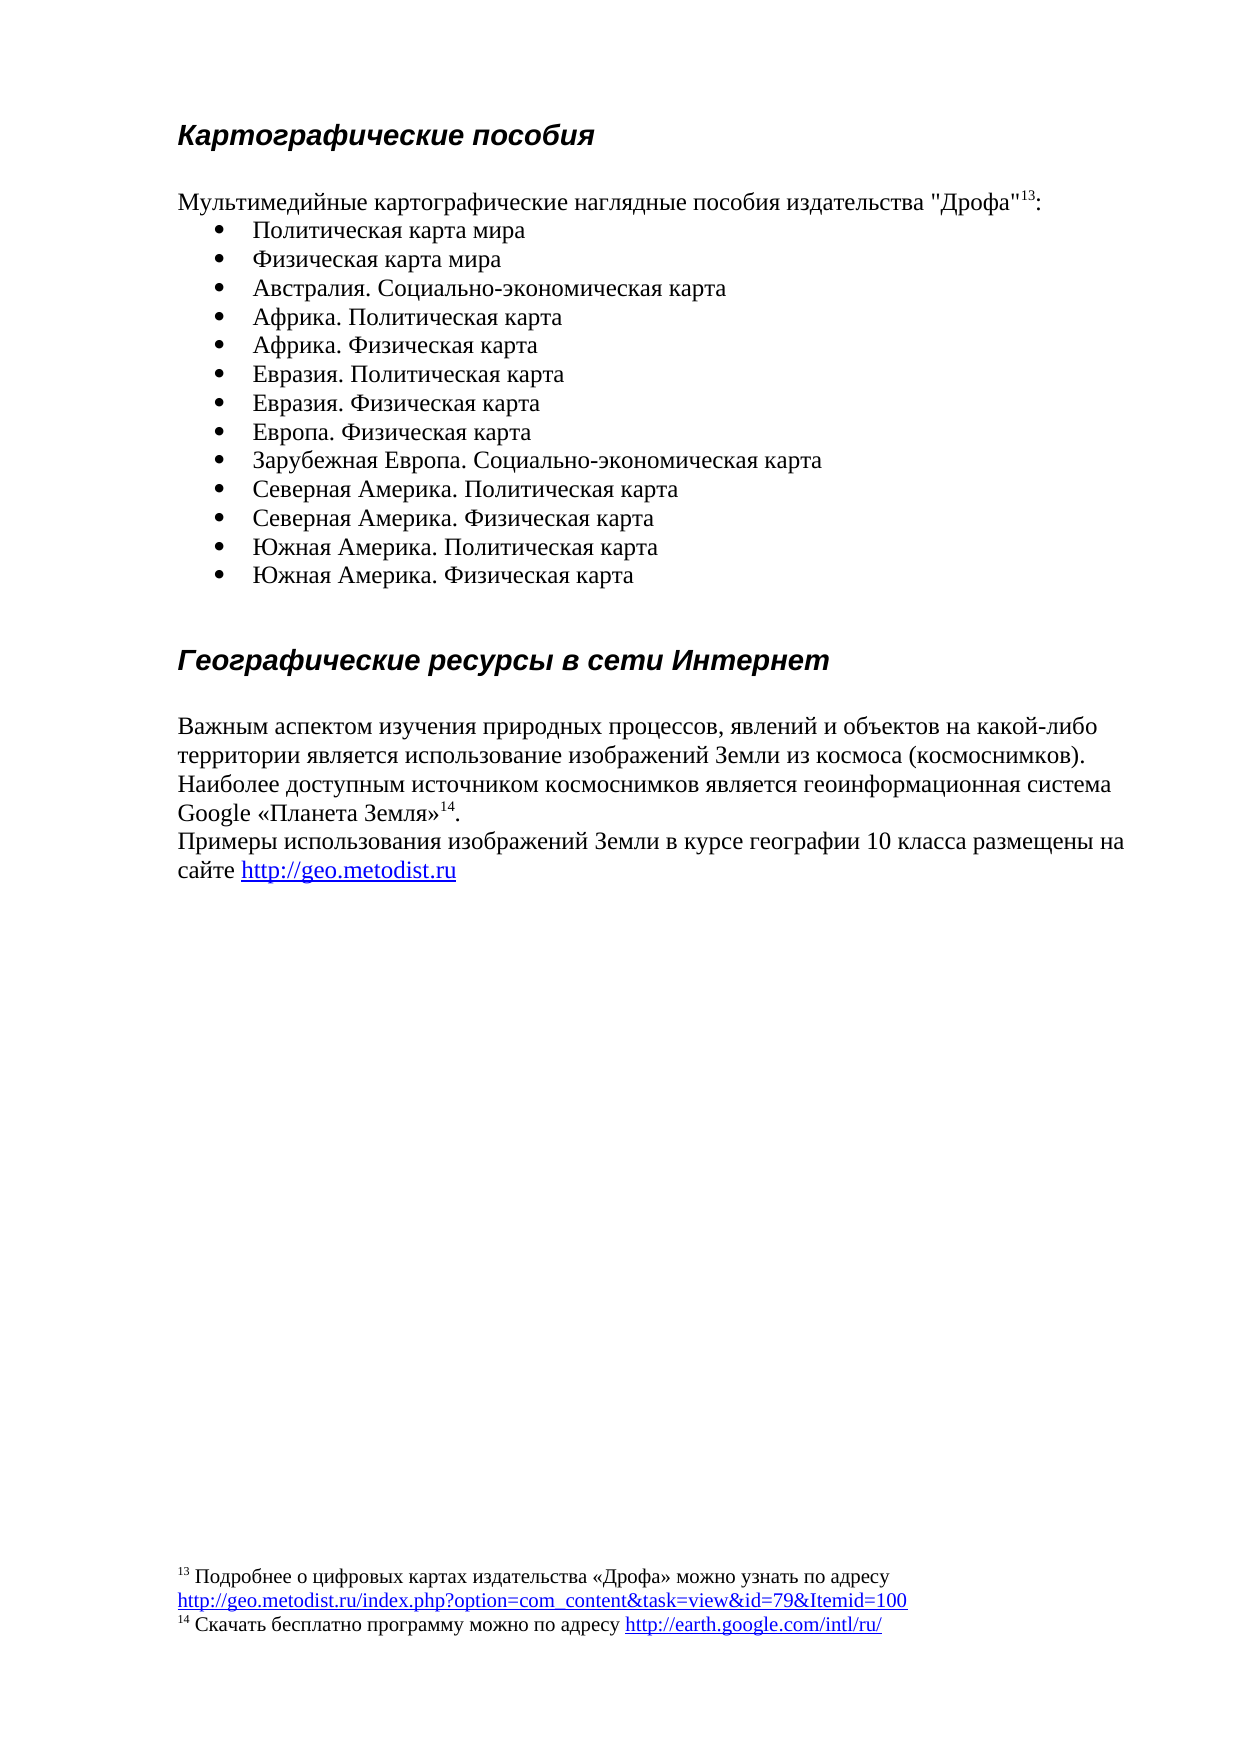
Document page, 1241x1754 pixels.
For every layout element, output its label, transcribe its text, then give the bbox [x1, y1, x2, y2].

list Северная Америка. Политическая карта [215, 474, 1152, 503]
list Евразия. Физическая карта [215, 388, 1152, 417]
list Евразия. Политическая карта [215, 359, 1152, 388]
list Южная Америка. Политическая карта [215, 532, 1152, 560]
list Африка. Физическая карта [215, 330, 1152, 359]
list Физическая карта мира [215, 244, 1152, 273]
list Северная Америка. Физическая карта [215, 503, 1152, 532]
list Политическая карта мира [215, 215, 1152, 244]
list Европа. Физическая карта [215, 417, 1152, 445]
list Зарубежная Европа. Социально-экономическая карта [215, 445, 1152, 474]
list Австралия. Социально-экономическая карта [215, 273, 1152, 302]
subtitle Картографические пособия [177, 118, 1152, 152]
text Мультимедийные картографические наглядные пособия издательства "Дрофа": [177, 187, 1152, 215]
text Примеры использования изображений Земли в курсе географии 10 класса размещены на сайте http://geo.metodist.ru [177, 826, 1152, 884]
list Южная Америка. Физическая карта [215, 560, 1152, 589]
list Африка. Политическая карта [215, 302, 1152, 330]
text Важным аспектом изучения природных процессов, явлений и объектов на какой-либо территории является использование изображений Земли из космоса (космоснимков). Наиболее доступным источником космоснимков является геоинформационная система Google «Планета Земля». [177, 711, 1152, 826]
subtitle Географические ресурсы в сети Интернет [177, 643, 1152, 676]
